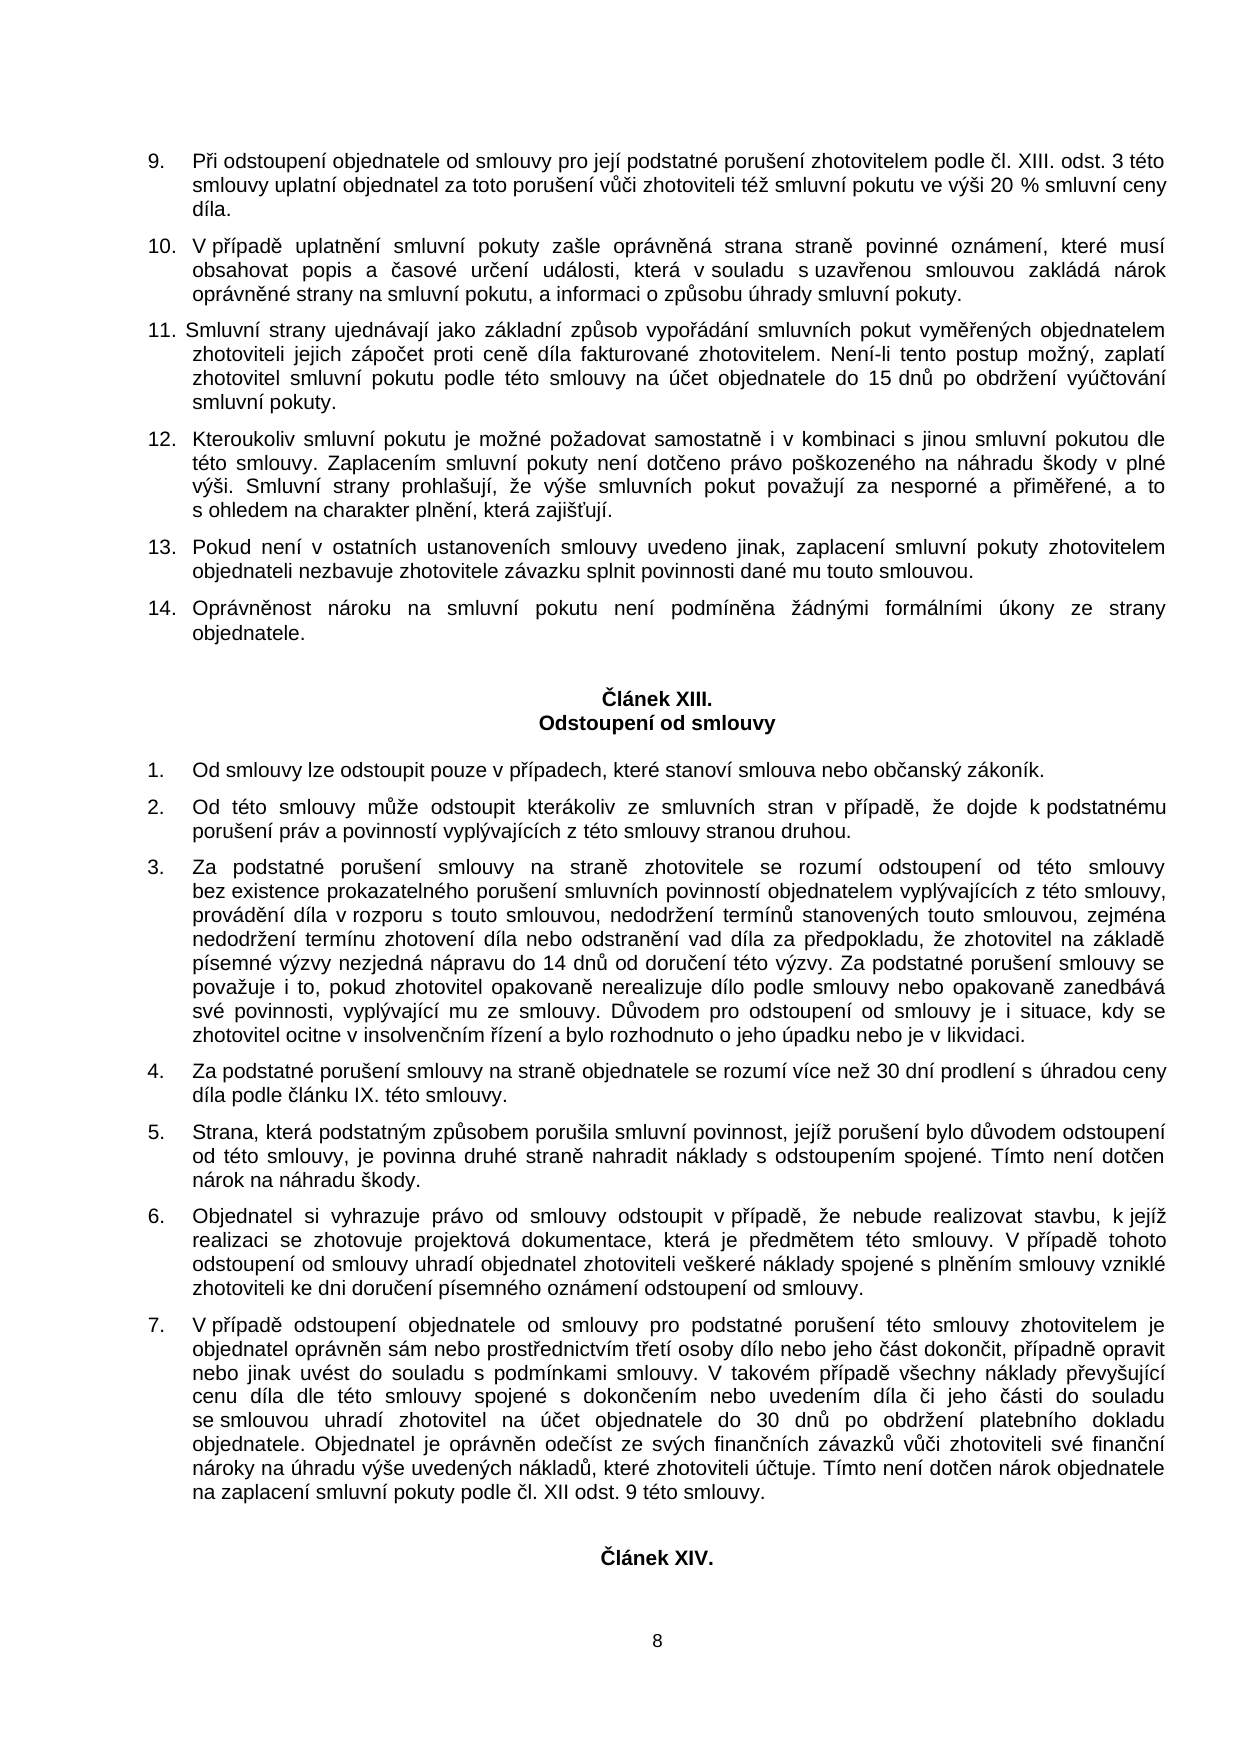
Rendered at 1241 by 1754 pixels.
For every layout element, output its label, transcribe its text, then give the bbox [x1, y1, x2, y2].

list Objednatel si vyhrazuje právo od smlouvy odstoupit v případě, že nebude realizovat stavbu, k jejíž realizaci se zhotovuje projektová dokumentace, která je předmětem této smlouvy. V případě tohoto odstoupení od smlouvy uhradí objednatel zhotoviteli veškeré náklady spojené s plněním smlouvy vzniklé zhotoviteli ke dni doručení písemného oznámení odstoupení od smlouvy. [148, 1204, 1167, 1300]
list Za podstatné porušení smlouvy na straně zhotovitele se rozumí odstoupení od této smlouvy bez existence prokazatelného porušení smluvních povinností objednatelem vyplývajících z této smlouvy, provádění díla v rozporu s touto smlouvou, nedodržení termínů stanovených touto smlouvou, zejména nedodržení termínu zhotovení díla nebo odstranění vad díla za předpokladu, že zhotovitel na základě písemné výzvy nezjedná nápravu do 14 dnů od doručení této výzvy. Za podstatné porušení smlouvy se považuje i to, pokud zhotovitel opakovaně nerealizuje dílo podle smlouvy nebo opakovaně zanedbává své povinnosti, vyplývající mu ze smlouvy. Důvodem pro odstoupení od smlouvy je i situace, kdy se zhotovitel ocitne v insolvenčním řízení a bylo rozhodnuto o jeho úpadku nebo je v likvidaci. [147, 855, 1167, 1047]
text 14. Oprávněnost nároku na smluvní pokutu není podmíněna žádnými formálními úkony ze strany objednatele. [148, 595, 1167, 645]
list V případě uplatnění smluvní pokuty zašle oprávněná strana straně povinné oznámení, které musí obsahovat popis a časové určení události, která v souladu s uzavřenou smlouvou zakládá nárok oprávněné strany na smluvní pokutu, a informaci o způsobu úhrady smluvní pokuty. [148, 234, 1167, 306]
text 13. Pokud není v ostatních ustanoveních smlouvy uvedeno jinak, zaplacení smluvní pokuty zhotovitelem objednateli nezbavuje zhotovitele závazku splnit povinnosti dané mu touto smlouvou. [148, 535, 1167, 583]
list Za podstatné porušení smlouvy na straně objednatele se rozumí více než 30 dní prodlení s úhradou ceny díla podle článku IX. této smlouvy. [147, 1059, 1167, 1107]
text Odstoupení od smlouvy [148, 710, 1167, 734]
text 12. Kteroukoliv smluvní pokutu je možné požadovat samostatně i v kombinaci s jinou smluvní pokutou dle této smlouvy. Zaplacením smluvní pokuty není dotčeno právo poškozeného na náhradu škody v plné výši. Smluvní strany prohlašují, že výše smluvních pokut považují za nesporné a přiměřené, a to s ohledem na charakter plnění, která zajišťují. [148, 426, 1167, 522]
list Od smlouvy lze odstoupit pouze v případech, které stanoví smlouva nebo občanský zákoník. [147, 758, 1167, 782]
text Článek XIV. [148, 1545, 1167, 1569]
list Strana, která podstatným způsobem porušila smluvní povinnost, jejíž porušení bylo důvodem odstoupení od této smlouvy, je povinna druhé straně nahradit náklady s odstoupením spojené. Tímto není dotčen nárok na náhradu škody. [148, 1120, 1167, 1192]
list Od této smlouvy může odstoupit kterákoliv ze smluvních stran v případě, že dojde k podstatnému porušení práv a povinností vyplývajících z této smlouvy stranou druhou. [147, 795, 1167, 843]
text Článek XIII. [148, 686, 1167, 710]
list V případě odstoupení objednatele od smlouvy pro podstatné porušení této smlouvy zhotovitelem je objednatel oprávněn sám nebo prostřednictvím třetí osoby dílo nebo jeho část dokončit, případně opravit nebo jinak uvést do souladu s podmínkami smlouvy. V takovém případě všechny náklady převyšující cenu díla dle této smlouvy spojené s dokončením nebo uvedením díla či jeho části do souladu se smlouvou uhradí zhotovitel na účet objednatele do 30 dnů po obdržení platebního dokladu objednatele. Objednatel je oprávněn odečíst ze svých finančních závazků vůči zhotoviteli své finanční nároky na úhradu výše uvedených nákladů, které zhotoviteli účtuje. Tímto není dotčen nárok objednatele na zaplacení smluvní pokuty podle čl. XII odst. 9 této smlouvy. [148, 1312, 1167, 1504]
list Při odstoupení objednatele od smlouvy pro její podstatné porušení zhotovitelem podle čl. XIII. odst. 3 této smlouvy uplatní objednatel za toto porušení vůči zhotoviteli též smluvní pokutu ve výši 20 % smluvní ceny díla. [148, 149, 1167, 221]
text 11. Smluvní strany ujednávají jako základní způsob vypořádání smluvních pokut vyměřených objednatelem zhotoviteli jejich zápočet proti ceně díla fakturované zhotovitelem. Není-li tento postup možný, zaplatí zhotovitel smluvní pokutu podle této smlouvy na účet objednatele do 15 dnů po obdržení vyúčtování smluvní pokuty. [148, 318, 1167, 414]
